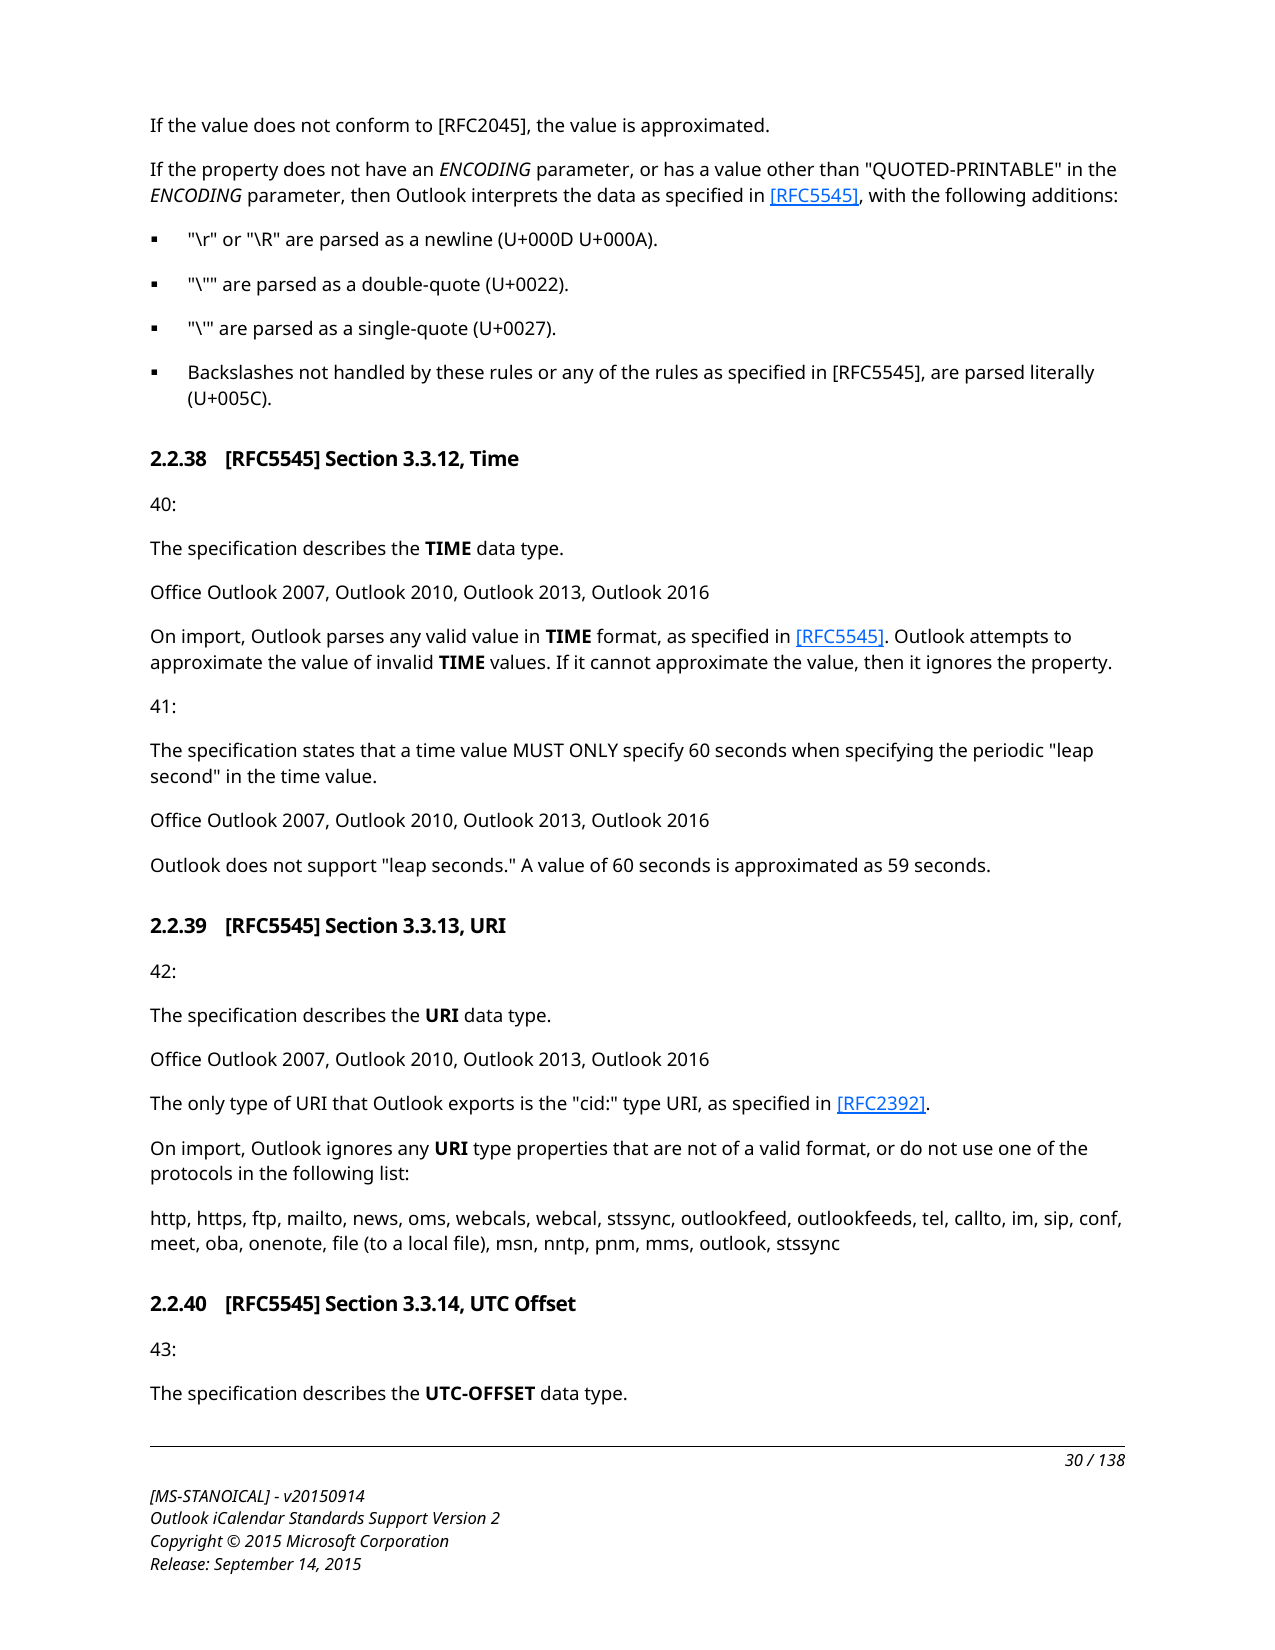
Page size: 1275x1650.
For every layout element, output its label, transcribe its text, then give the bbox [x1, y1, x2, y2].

text The specification describes the UTC-OFFSET data type. [150, 1381, 1125, 1406]
text On import, Outlook ignores any URI type properties that are not of a valid format, or do not use one of the protocols in the following list: [150, 1135, 1125, 1186]
text Outlook does not support "leap seconds." A value of 60 seconds is approximated as 59 seconds. [150, 852, 1125, 877]
subtitle [RFC5545] Section 3.3.12, Time [150, 444, 1125, 472]
text Office Outlook 2007, Outlook 2010, Outlook 2013, Outlook 2016 [150, 808, 1125, 833]
subtitle [RFC5545] Section 3.3.13, URI [150, 911, 1125, 939]
text V0041: [150, 693, 1125, 719]
list "\r" or "\R" are parsed as a newline (U+000D U+000A). [150, 227, 1125, 252]
text V0043: [150, 1336, 1125, 1362]
text http, https, ftp, mailto, news, oms, webcals, webcal, stssync, outlookfeed, outlookfeeds, tel, callto, im, sip, conf, meet, oba, onenote, file (to a local file), msn, nntp, pnm, mms, outlook, stssync [150, 1205, 1125, 1256]
subtitle [RFC5545] Section 3.3.14, UTC Offset [150, 1289, 1125, 1318]
text If the property does not have an ENCODING parameter, or has a value other than "QUOTED-PRINTABLE" in the ENCODING parameter, then Outlook interprets the data as specified in [RFC5545], with the following additions: [150, 157, 1125, 208]
text V0040: [150, 491, 1125, 516]
text V0042: [150, 958, 1125, 983]
list "\'" are parsed as a single-quote (U+0027). [150, 315, 1125, 341]
text The only type of URI that Outlook exports is the "cid:" type URI, as specified in [RFC2392]. [150, 1091, 1125, 1116]
list "\"" are parsed as a double-quote (U+0022). [150, 271, 1125, 296]
text The specification describes the TIME data type. [150, 535, 1125, 561]
list Backslashes not handled by these rules or any of the rules as specified in [RFC5545], are parsed literally (U+005C). [150, 359, 1125, 410]
text Office Outlook 2007, Outlook 2010, Outlook 2013, Outlook 2016 [150, 1046, 1125, 1072]
text Office Outlook 2007, Outlook 2010, Outlook 2013, Outlook 2016 [150, 579, 1125, 605]
text On import, Outlook parses any valid value in TIME format, as specified in [RFC5545]. Outlook attempts to approximate the value of invalid TIME values. If it cannot approximate the value, then it ignores the property. [150, 624, 1125, 675]
text The specification states that a time value MUST ONLY specify 60 seconds when specifying the periodic "leap second" in the time value. [150, 738, 1125, 789]
text The specification describes the URI data type. [150, 1002, 1125, 1028]
text If the value does not conform to [RFC2045], the value is approximated. [150, 112, 1125, 138]
